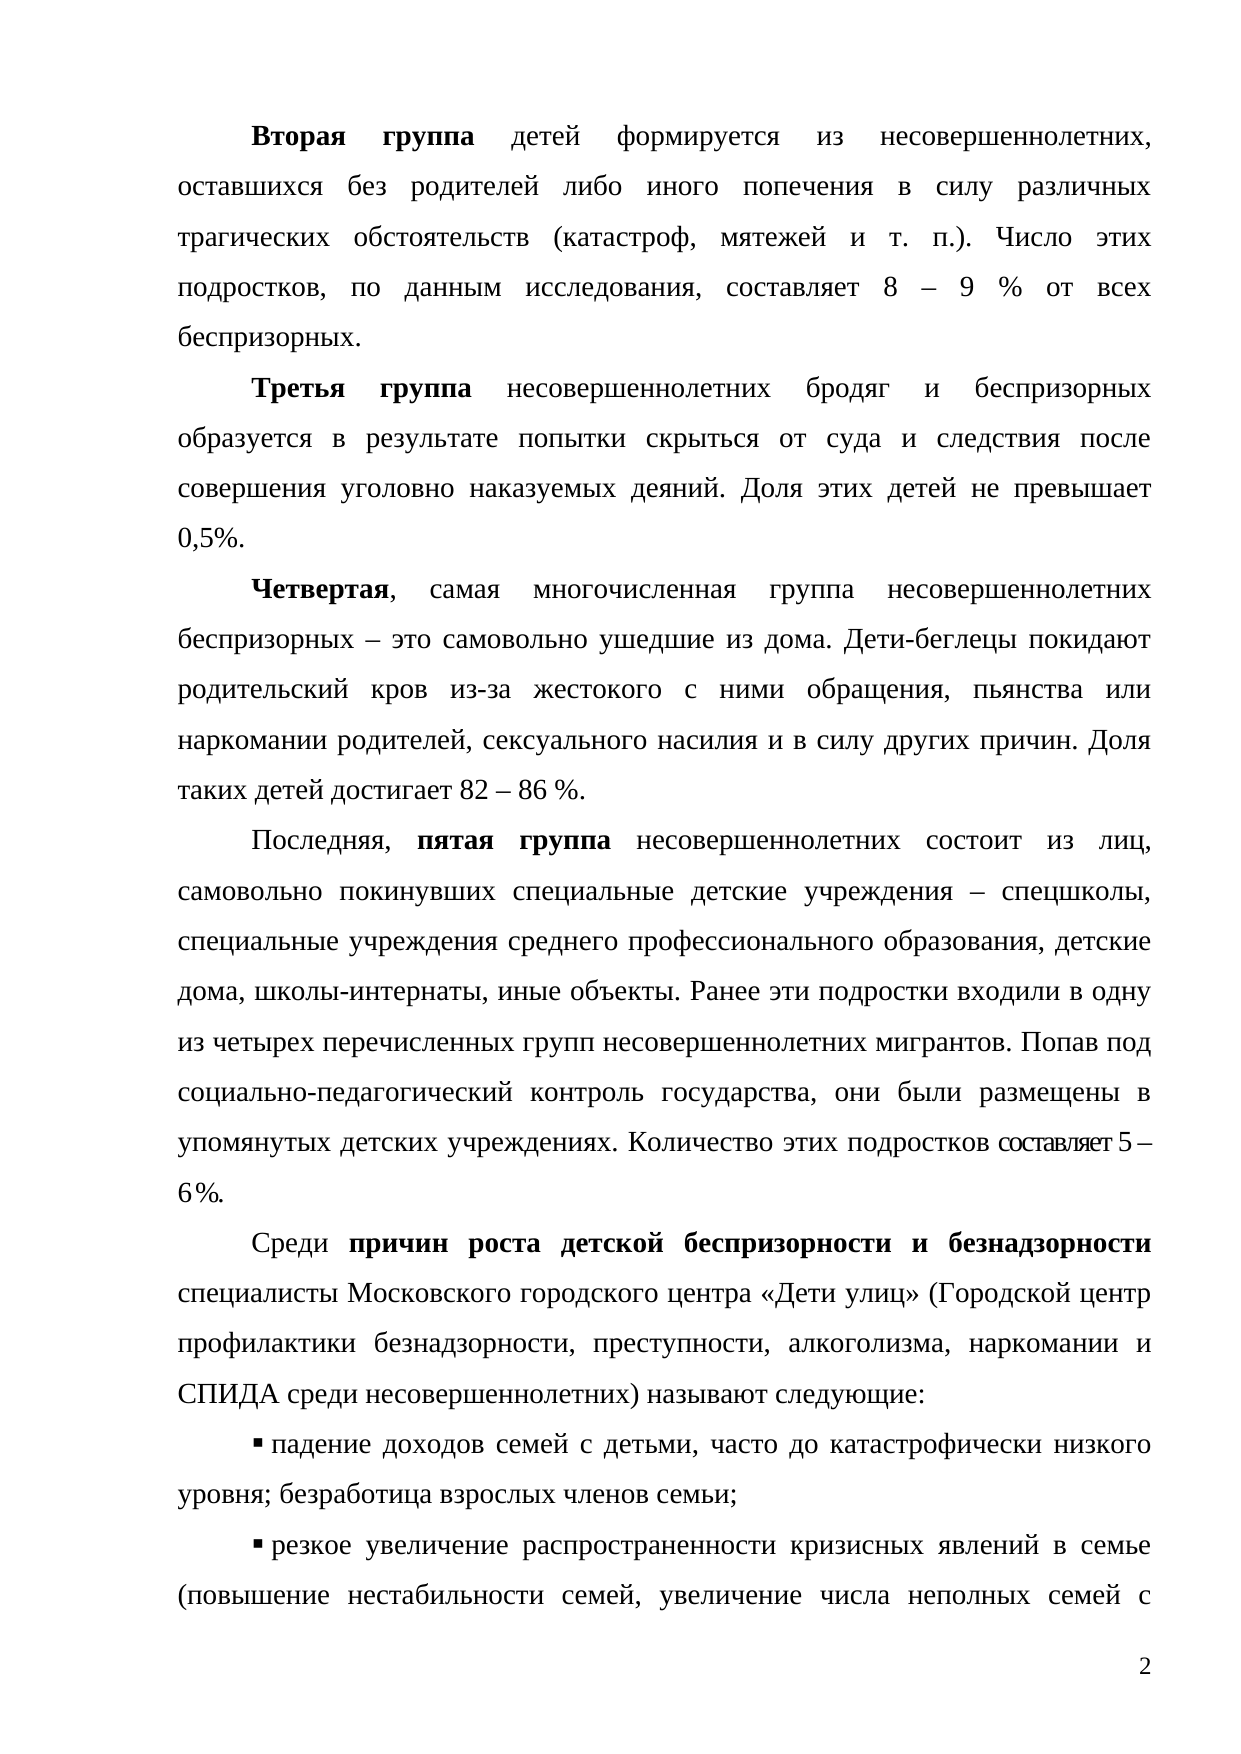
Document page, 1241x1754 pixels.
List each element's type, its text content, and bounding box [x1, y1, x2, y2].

list падение доходов семей с детьми, часто до катастрофически низкого уровня; безработица взрослых членов семьи; [177, 1426, 1152, 1510]
text Вторая группа детей формируется из несовершеннолетних, оставшихся без родителей либо иного попечения в силу различных трагических обстоятельств (катастроф, мятежей и т. п.). Число этих подростков, по данным исследования, составляет 8 – 9 % от всех беспризорных. [177, 118, 1152, 353]
text Среди причин роста детской беспризорности и безнадзорности специалисты Московского городского центра «Дети улиц» (Городской центр профилактики безнадзорности, преступности, алкоголизма, наркомании и СПИДА среди несовершеннолетних) называют следующие: [177, 1225, 1152, 1409]
text Третья группа несовершеннолетних бродяг и беспризорных образуется в результате попытки скрыться от суда и следствия после совершения уголовно наказуемых деяний. Доля этих детей не превышает 0,5%. [177, 370, 1152, 554]
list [177, 1527, 1152, 1611]
text Последняя, пятая группа несовершеннолетних состоит из лиц, самовольно покинувших специальные детские учреждения – спецшколы, специальные учреждения среднего профессионального образования, детские дома, школы-интернаты, иные объекты. Ранее эти подростки входили в одну из четырех перечисленных групп несовершеннолетних мигрантов. Попав под социально-педагогический контроль государства, они были размещены в упомянутых детских учреждениях. Количество этих подростков составляет 5 – 6 %. [177, 822, 1152, 1208]
text Четвертая, самая многочисленная группа несовершеннолетних беспризорных – это самовольно ушедшие из дома. Дети-беглецы покидают родительский кров из-за жестокого с ними обращения, пьянства или наркомании родителей, сексуального насилия и в силу других причин. Доля таких детей достигает 82 – 86 %. [177, 571, 1152, 806]
